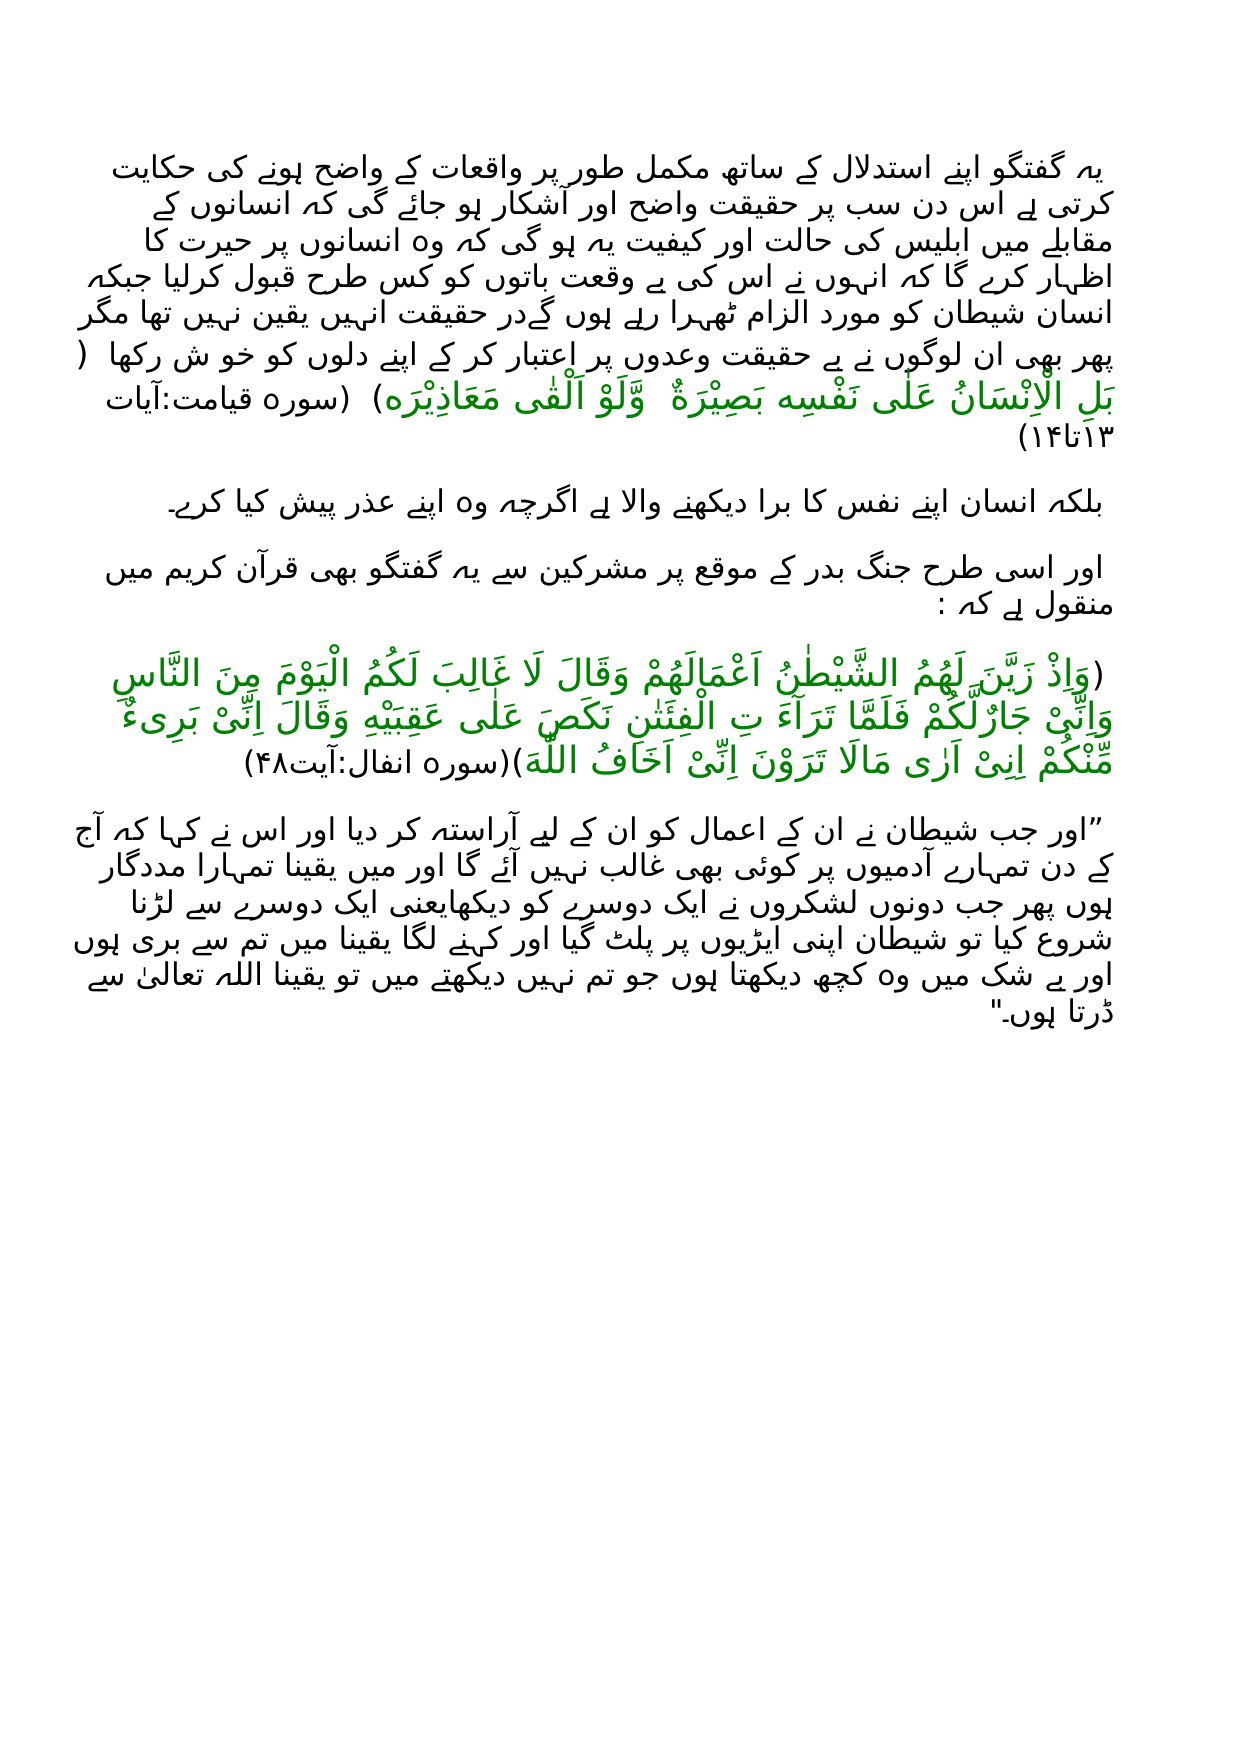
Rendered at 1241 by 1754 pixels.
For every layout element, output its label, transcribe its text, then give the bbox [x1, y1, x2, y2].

text ”اور جب شیطان نے ان کے اعمال کو ان کے لیے آراستہ کر دیا اور اس نے کہا کہ آج کے دن تمہارے آدمیوں پر کوئی بھی غالب نہیں آئے گا اور میں یقینا تمہارا مددگار ہوں پھر جب دونوں لشکروں نے ایک دوسرے کو دیکھایعنی ایک دوسرے سے لڑنا شروع کیا تو شیطان اپنی ایڑیوں پر پلٹ گیا اور کہنے لگا یقینا میں تم سے بری ہوں اور بے شک میں وہ کچھ دیکھتا ہوں جو تم نہیں دیکھتے میں تو یقینا اللہ تعالیٰ سے ڈرتا ہوں۔" [72, 811, 1114, 1029]
text اور اسی طرح جنگ بدر کے موقع پر مشرکین سے یہ گفتگو بھی قرآن کریم میں منقول ہے کہ : [72, 549, 1114, 622]
text بلکہ انسان اپنے نفس کا برا دیکھنے والا ہے اگرچہ وہ اپنے عذر پیش کیا کرے۔ [72, 484, 1114, 520]
text (وَاِذْ زَیَّنَ لَهُمُ الشَّیْطٰنُ اَعْمَالَهُمْ وَقَالَ لَا غَالِبَ لَکُمُ الْیَوْمَ مِنَ النَّاسِ وَاِنِّیْ جَارٌلَّکُمْ فَلَمَّا تَرَآءَ تِ الْفِئَتٰنِ نَکَصَ عَلٰی عَقِبَیْهِ وَقَالَ اِنِّیْ بَرِیءٌ مِّنْکُمْ اِنِیْ اَرٰی مَالَا تَرَوْنَ اِنِّیْ اَخَافُ اللّٰهَ)(سورہ انفال:آیت۴۸) [72, 651, 1114, 782]
text یہ گفتگو اپنے استدلال کے ساتھ مکمل طور پر واقعات کے واضح ہونے کی حکایت کرتی ہے اس دن سب پر حقیقت واضح اور آشکار ہو جائے گی کہ انسانوں کے مقابلے میں ابلیس کی حالت اور کیفیت یہ ہو گی کہ وہ انسانوں پر حیرت کا اظہار کرے گا کہ انہوں نے اس کی بے وقعت باتوں کو کس طرح قبول کرلیا جبکہ انسان شیطان کو مورد الزام ٹھہرا رہے ہوں گےدر حقیقت انہیں یقین نہیں تھا مگر پھر بھی ان لوگوں نے بے حقیقت وعدوں پر اعتبار کر کے اپنے دلوں کو خو ش رکھا ( بَلِ الْاِنْسَانُ عَلٰی نَفْسِه بَصِیْرَةٌ وَّلَوْ اَلْقٰی مَعَاذِیْرَه) (سورہ قیامت:آیات۱۳تا۱۴) [72, 149, 1114, 454]
